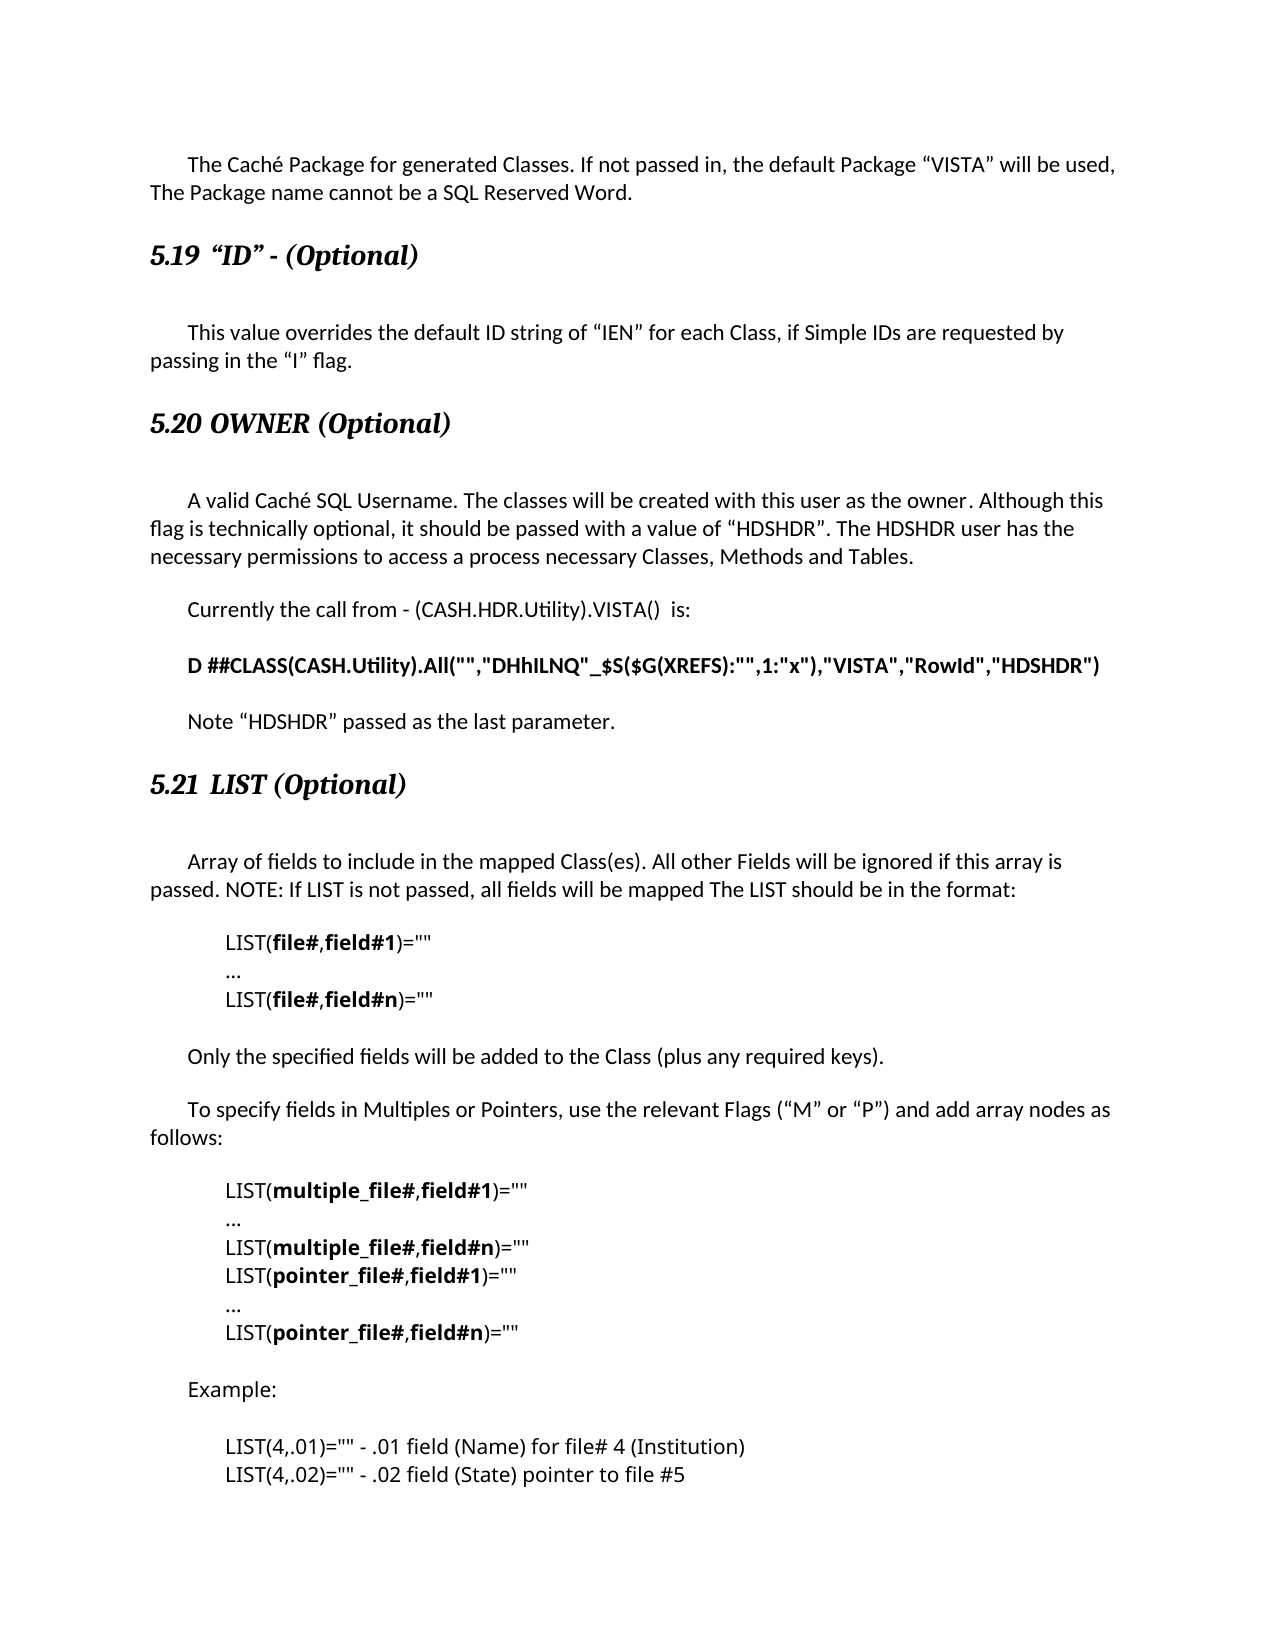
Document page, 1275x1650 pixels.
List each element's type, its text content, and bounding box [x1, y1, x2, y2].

text The Caché Package for generated Classes. If not passed in, the default Package “VISTA” will be used, The Package name cannot be a SQL Reserved Word. [150, 150, 1125, 206]
list LIST (Optional) [150, 768, 1125, 802]
text Note “HDSHDR” passed as the last parameter. [150, 707, 1125, 735]
text LIST(multiple_file#,field#n)="" [225, 1233, 1125, 1261]
text LIST(file#,field#1)="" [225, 928, 1125, 957]
text This value overrides the default ID string of “IEN” for each Class, if Simple IDs are requested by passing in the “I” flag. [150, 318, 1125, 374]
text LIST(pointer_file#,field#n)="" [225, 1318, 1125, 1347]
text LIST(file#,field#n)="" [225, 985, 1125, 1013]
text Only the specified fields will be added to the Class (plus any required keys). [150, 1042, 1125, 1070]
list “ID” - (Optional) [150, 239, 1125, 273]
text ... [225, 1204, 1125, 1233]
text D ##CLASS(CASH.Utility).All("","DHhILNQ"_$S($G(XREFS):"",1:"x"),"VISTA","RowId","HDSHDR") [150, 651, 1125, 679]
text To specify fields in Multiples or Pointers, use the relevant Flags (“M” or “P”) and add array nodes as follows: [150, 1095, 1125, 1151]
text Example: [187, 1375, 1125, 1403]
text A valid Caché SQL Username. The classes will be created with this user as the owner. Although this flag is technically optional, it should be passed with a value of “HDSHDR”. The HDSHDR user has the necessary permissions to access a process necessary Classes, Methods and Tables. [150, 486, 1125, 570]
text … [225, 957, 1125, 985]
text LIST(4,.01)="" - .01 field (Name) for file# 4 (Institution) [225, 1432, 1125, 1460]
text Array of fields to include in the mapped Class(es). All other Fields will be ignored if this array is passed. NOTE: If LIST is not passed, all fields will be mapped The LIST should be in the format: [150, 847, 1125, 903]
text LIST(pointer_file#,field#1)="" [225, 1261, 1125, 1290]
text ... [225, 1290, 1125, 1318]
list OWNER (Optional) [150, 407, 1125, 441]
text Currently the call from - (CASH.HDR.Utility).VISTA() is: [150, 595, 1125, 623]
text LIST(4,.02)="" - .02 field (State) pointer to file #5 [225, 1460, 1125, 1489]
text LIST(multiple_file#,field#1)="" [225, 1176, 1125, 1204]
